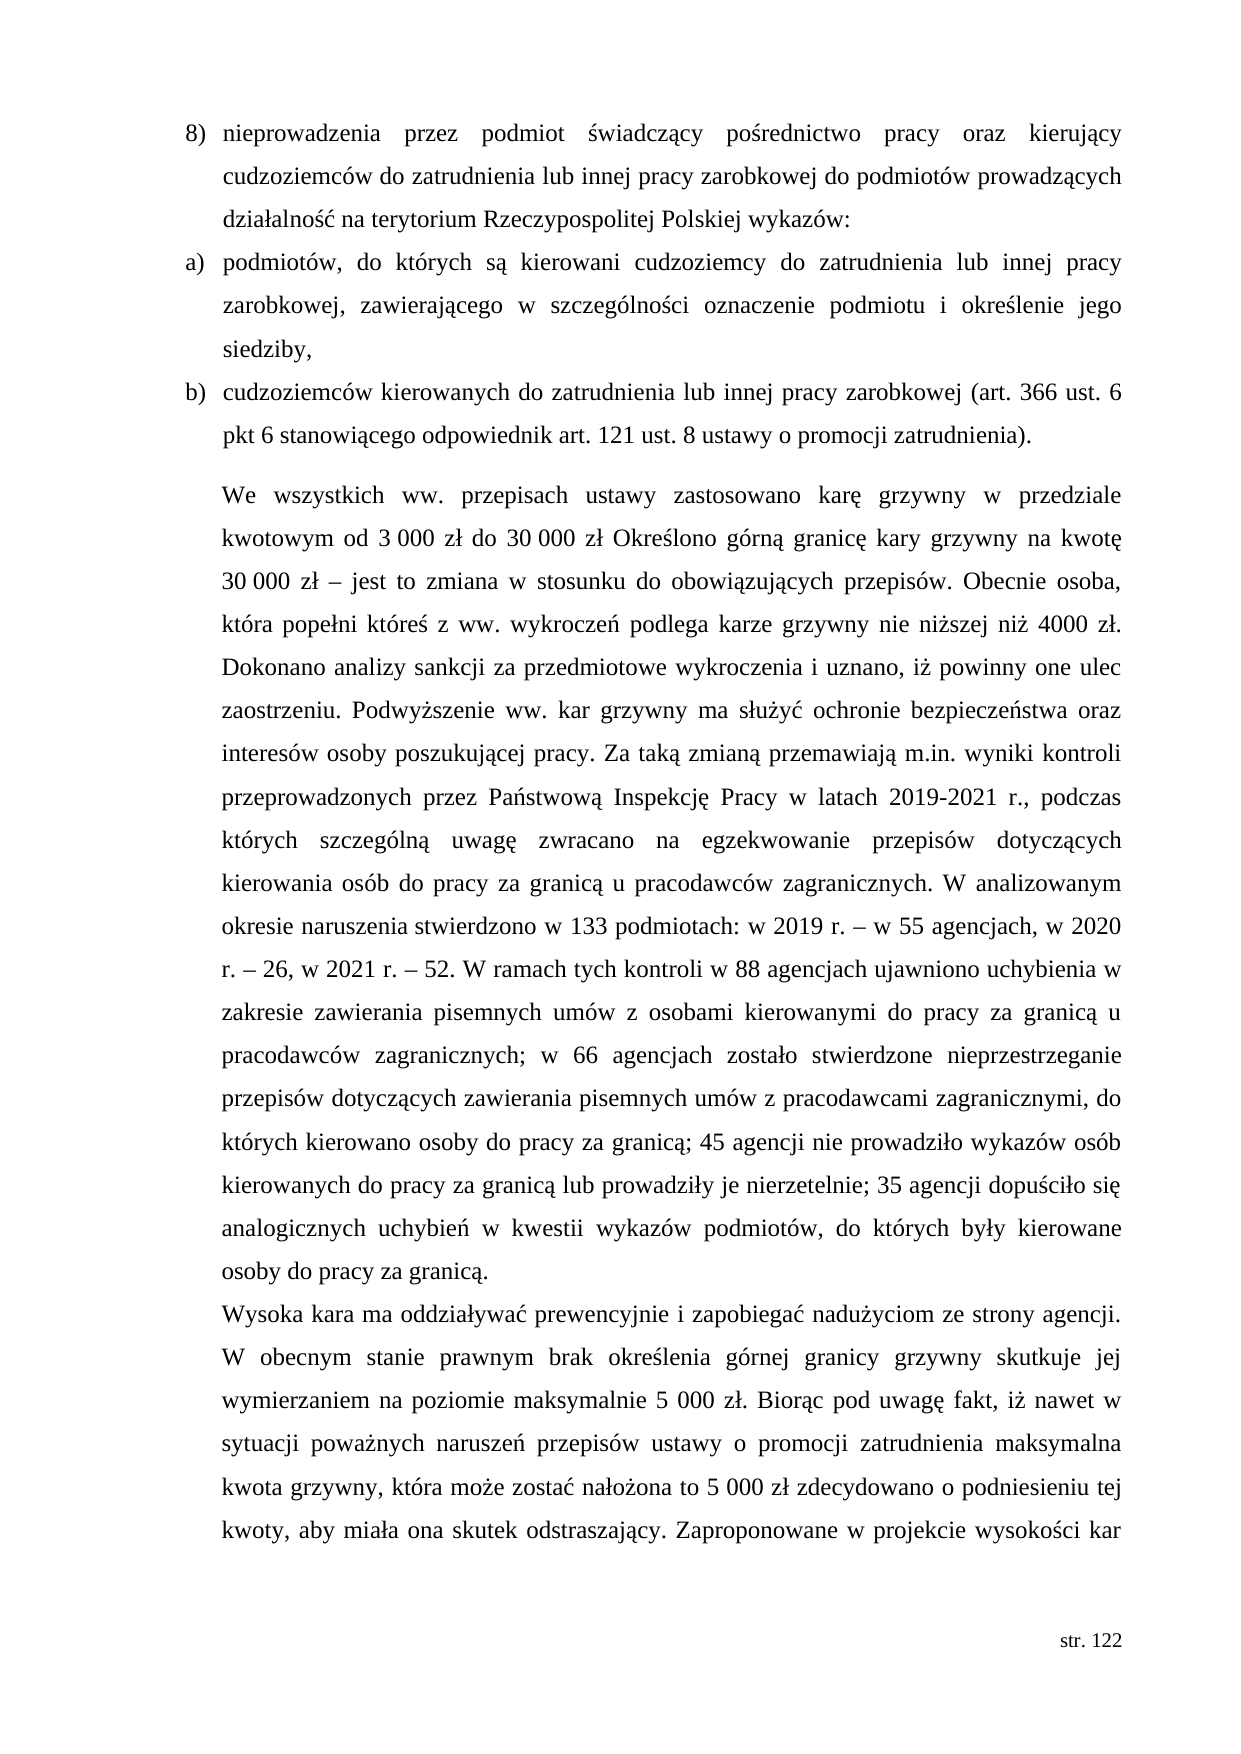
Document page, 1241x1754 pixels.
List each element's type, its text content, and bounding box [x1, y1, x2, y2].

list podmiotów, do których są kierowani cudzoziemcy do zatrudnienia lub innej pracy zarobkowej, zawierającego w szczególności oznaczenie podmiotu i określenie jego siedziby, [185, 247, 1122, 362]
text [221, 1299, 1122, 1543]
text We wszystkich ww. przepisach ustawy zastosowano karę grzywny w przedziale kwotowym od 3 000 zł do 30 000 zł Określono górną granicę kary grzywny na kwotę 30 000 zł – jest to zmiana w stosunku do obowiązujących przepisów. Obecnie osoba, która popełni któreś z ww. wykroczeń podlega karze grzywny nie niższej niż 4000 zł. Dokonano analizy sankcji za przedmiotowe wykroczenia i uznano, iż powinny one ulec zaostrzeniu. Podwyższenie ww. kar grzywny ma służyć ochronie bezpieczeństwa oraz interesów osoby poszukującej pracy. Za taką zmianą przemawiają m.in. wyniki kontroli przeprowadzonych przez Państwową Inspekcję Pracy w latach 2019-2021 r., podczas których szczególną uwagę zwracano na egzekwowanie przepisów dotyczących kierowania osób do pracy za granicą u pracodawców zagranicznych. W analizowanym okresie naruszenia stwierdzono w 133 podmiotach: w 2019 r. – w 55 agencjach, w 2020 r. – 26, w 2021 r. – 52. W ramach tych kontroli w 88 agencjach ujawniono uchybienia w zakresie zawierania pisemnych umów z osobami kierowanymi do pracy za granicą u pracodawców zagranicznych; w 66 agencjach zostało stwierdzone nieprzestrzeganie przepisów dotyczących zawierania pisemnych umów z pracodawcami zagranicznymi, do których kierowano osoby do pracy za granicą; 45 agencji nie prowadziło wykazów osób kierowanych do pracy za granicą lub prowadziły je nierzetelnie; 35 agencji dopuściło się analogicznych uchybień w kwestii wykazów podmiotów, do których były kierowane osoby do pracy za granicą. [221, 480, 1122, 1285]
list cudzoziemców kierowanych do zatrudnienia lub innej pracy zarobkowej (art. 366 ust. 6 pkt 6 stanowiącego odpowiednik art. 121 ust. 8 ustawy o promocji zatrudnienia). [185, 377, 1122, 449]
list nieprowadzenia przez podmiot świadczący pośrednictwo pracy oraz kierujący cudzoziemców do zatrudnienia lub innej pracy zarobkowej do podmiotów prowadzących działalność na terytorium Rzeczypospolitej Polskiej wykazów: [185, 118, 1122, 233]
